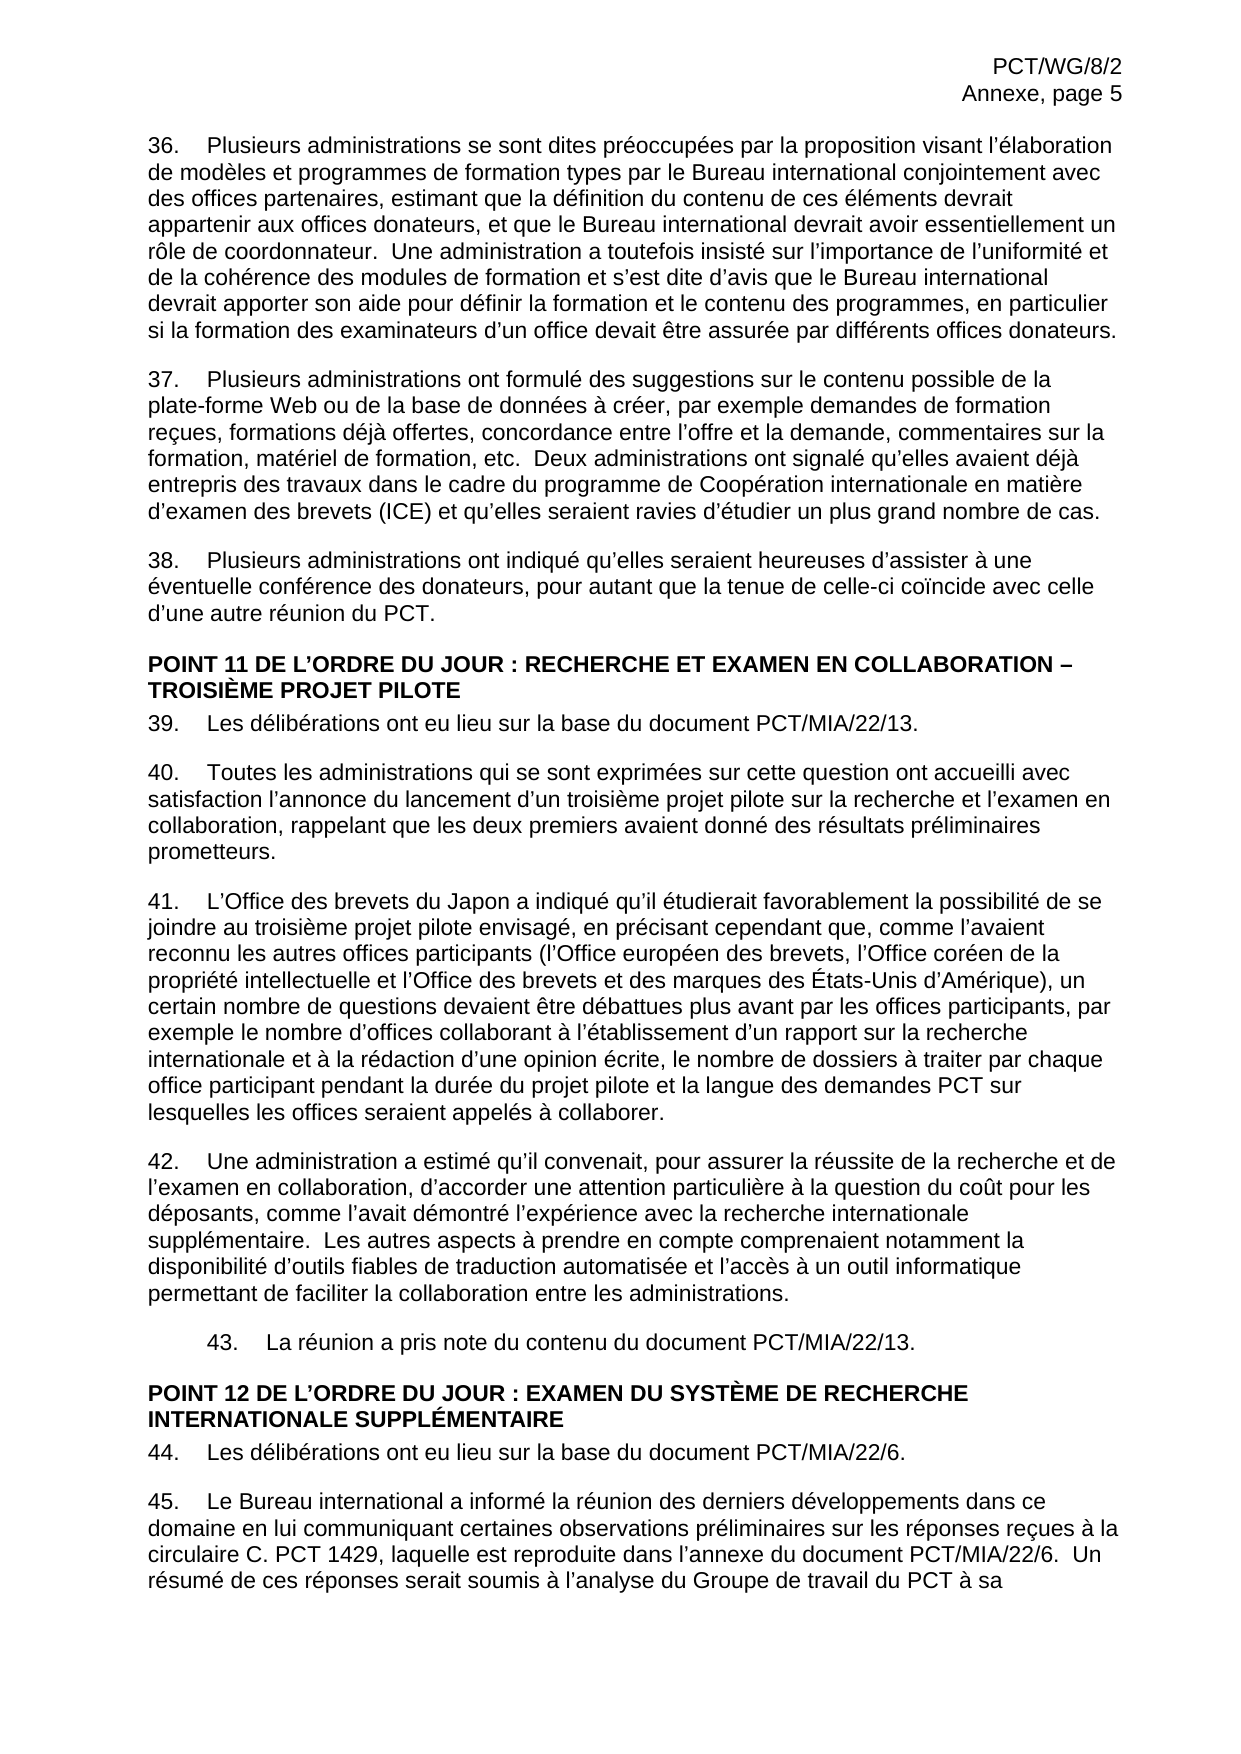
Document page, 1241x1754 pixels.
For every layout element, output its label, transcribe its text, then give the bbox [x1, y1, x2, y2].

subtitle POINT 12 DE L’ORDRE DU JOUR : EXAMEN DU SYSTÈME DE RECHERCHE INTERNATIONALE SUPPLÉMENTAIRE [148, 1380, 1122, 1433]
text Les délibérations ont eu lieu sur la base du document PCT/MIA/22/6. [148, 1439, 1122, 1465]
text La réunion a pris note du contenu du document PCT/MIA/22/13. [207, 1329, 1122, 1355]
text Plusieurs administrations ont indiqué qu’elles seraient heureuses d’assister à une éventuelle conférence des donateurs, pour autant que la tenue de celle-ci coïncide avec celle d’une autre réunion du PCT. [148, 547, 1122, 626]
text Toutes les administrations qui se sont exprimées sur cette question ont accueilli avec satisfaction l’annonce du lancement d’un troisième projet pilote sur la recherche et l’examen en collaboration, rappelant que les deux premiers avaient donné des résultats préliminaires prometteurs. [148, 759, 1122, 865]
text Plusieurs administrations ont formulé des suggestions sur le contenu possible de la plate-forme Web ou de la base de données à créer, par exemple demandes de formation reçues, formations déjà offertes, concordance entre l’offre et la demande, commentaires sur la formation, matériel de formation, etc. Deux administrations ont signalé qu’elles avaient déjà entrepris des travaux dans le cadre du programme de Coopération internationale en matière d’examen des brevets (ICE) et qu’elles seraient ravies d’étudier un plus grand nombre de cas. [148, 366, 1122, 524]
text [148, 1488, 1122, 1594]
text L’Office des brevets du Japon a indiqué qu’il étudierait favorablement la possibilité de se joindre au troisième projet pilote envisagé, en précisant cependant que, comme l’avaient reconnu les autres offices participants (l’Office européen des brevets, l’Office coréen de la propriété intellectuelle et l’Office des brevets et des marques des États-Unis d’Amérique), un certain nombre de questions devaient être débattues plus avant par les offices participants, par exemple le nombre d’offices collaborant à l’établissement d’un rapport sur la recherche internationale et à la rédaction d’une opinion écrite, le nombre de dossiers à traiter par chaque office participant pendant la durée du projet pilote et la langue des demandes PCT sur lesquelles les offices seraient appelés à collaborer. [148, 888, 1122, 1125]
text Plusieurs administrations se sont dites préoccupées par la proposition visant l’élaboration de modèles et programmes de formation types par le Bureau international conjointement avec des offices partenaires, estimant que la définition du contenu de ces éléments devrait appartenir aux offices donateurs, et que le Bureau international devrait avoir essentiellement un rôle de coordonnateur. Une administration a toutefois insisté sur l’importance de l’uniformité et de la cohérence des modules de formation et s’est dite d’avis que le Bureau international devrait apporter son aide pour définir la formation et le contenu des programmes, en particulier si la formation des examinateurs d’un office devait être assurée par différents offices donateurs. [148, 132, 1122, 343]
subtitle POINT 11 DE L’ORDRE DU JOUR : RECHERCHE ET EXAMEN EN COLLABORATION – troisième projet pilote [148, 651, 1122, 704]
text Une administration a estimé qu’il convenait, pour assurer la réussite de la recherche et de l’examen en collaboration, d’accorder une attention particulière à la question du coût pour les déposants, comme l’avait démontré l’expérience avec la recherche internationale supplémentaire. Les autres aspects à prendre en compte comprenaient notamment la disponibilité d’outils fiables de traduction automatisée et l’accès à un outil informatique permettant de faciliter la collaboration entre les administrations. [148, 1148, 1122, 1306]
text Les délibérations ont eu lieu sur la base du document PCT/MIA/22/13. [148, 710, 1122, 736]
